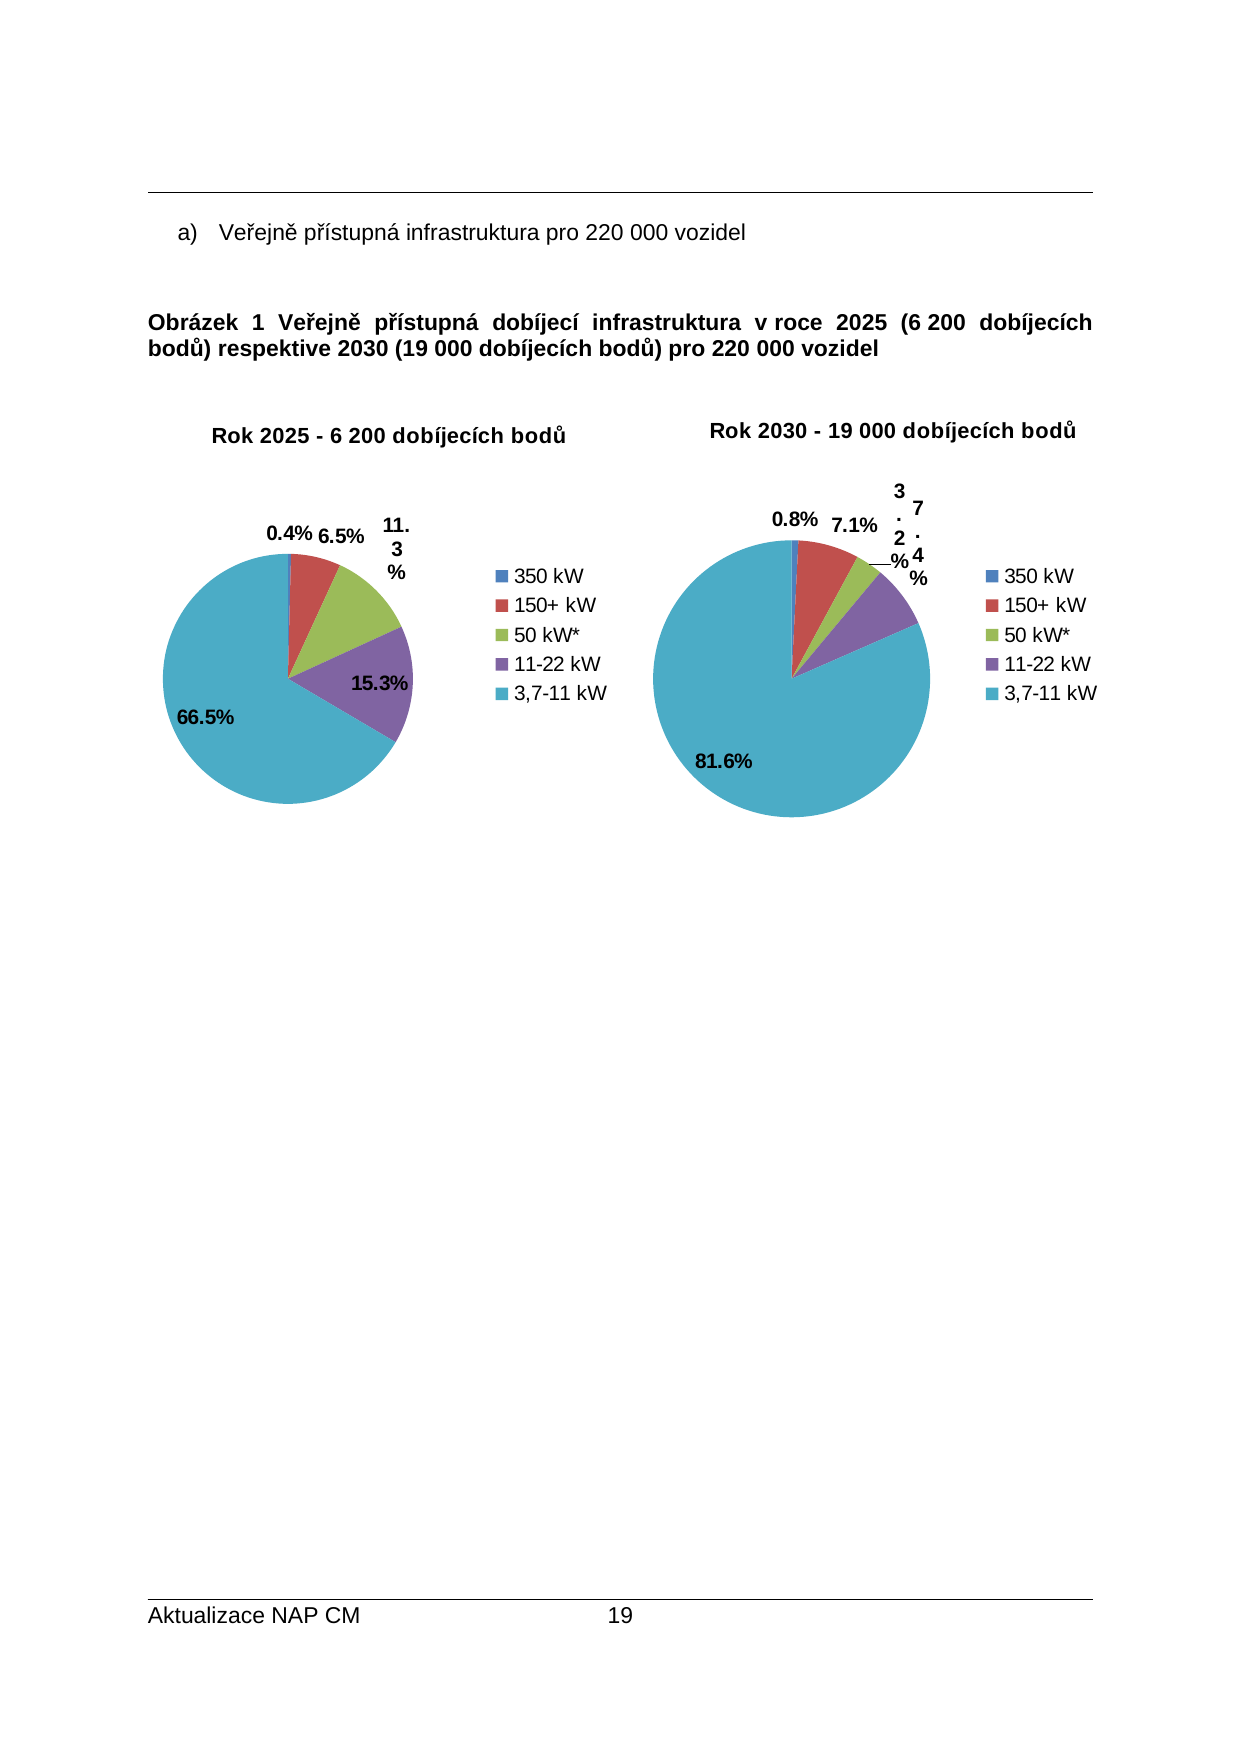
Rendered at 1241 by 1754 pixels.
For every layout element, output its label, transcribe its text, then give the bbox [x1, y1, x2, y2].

text Veřejně přístupná infrastruktura pro 220 000 vozidel [177, 218, 1093, 245]
text Obrázek 1 Veřejně přístupná dobíjecí infrastruktura v roce 2025 (6 200 dobíjecích bodů) respektive 2030 (19 000 dobíjecích bodů) pro 220 000 vozidel [148, 309, 1093, 361]
table_header [641, 386, 1131, 859]
table_header [151, 386, 641, 859]
